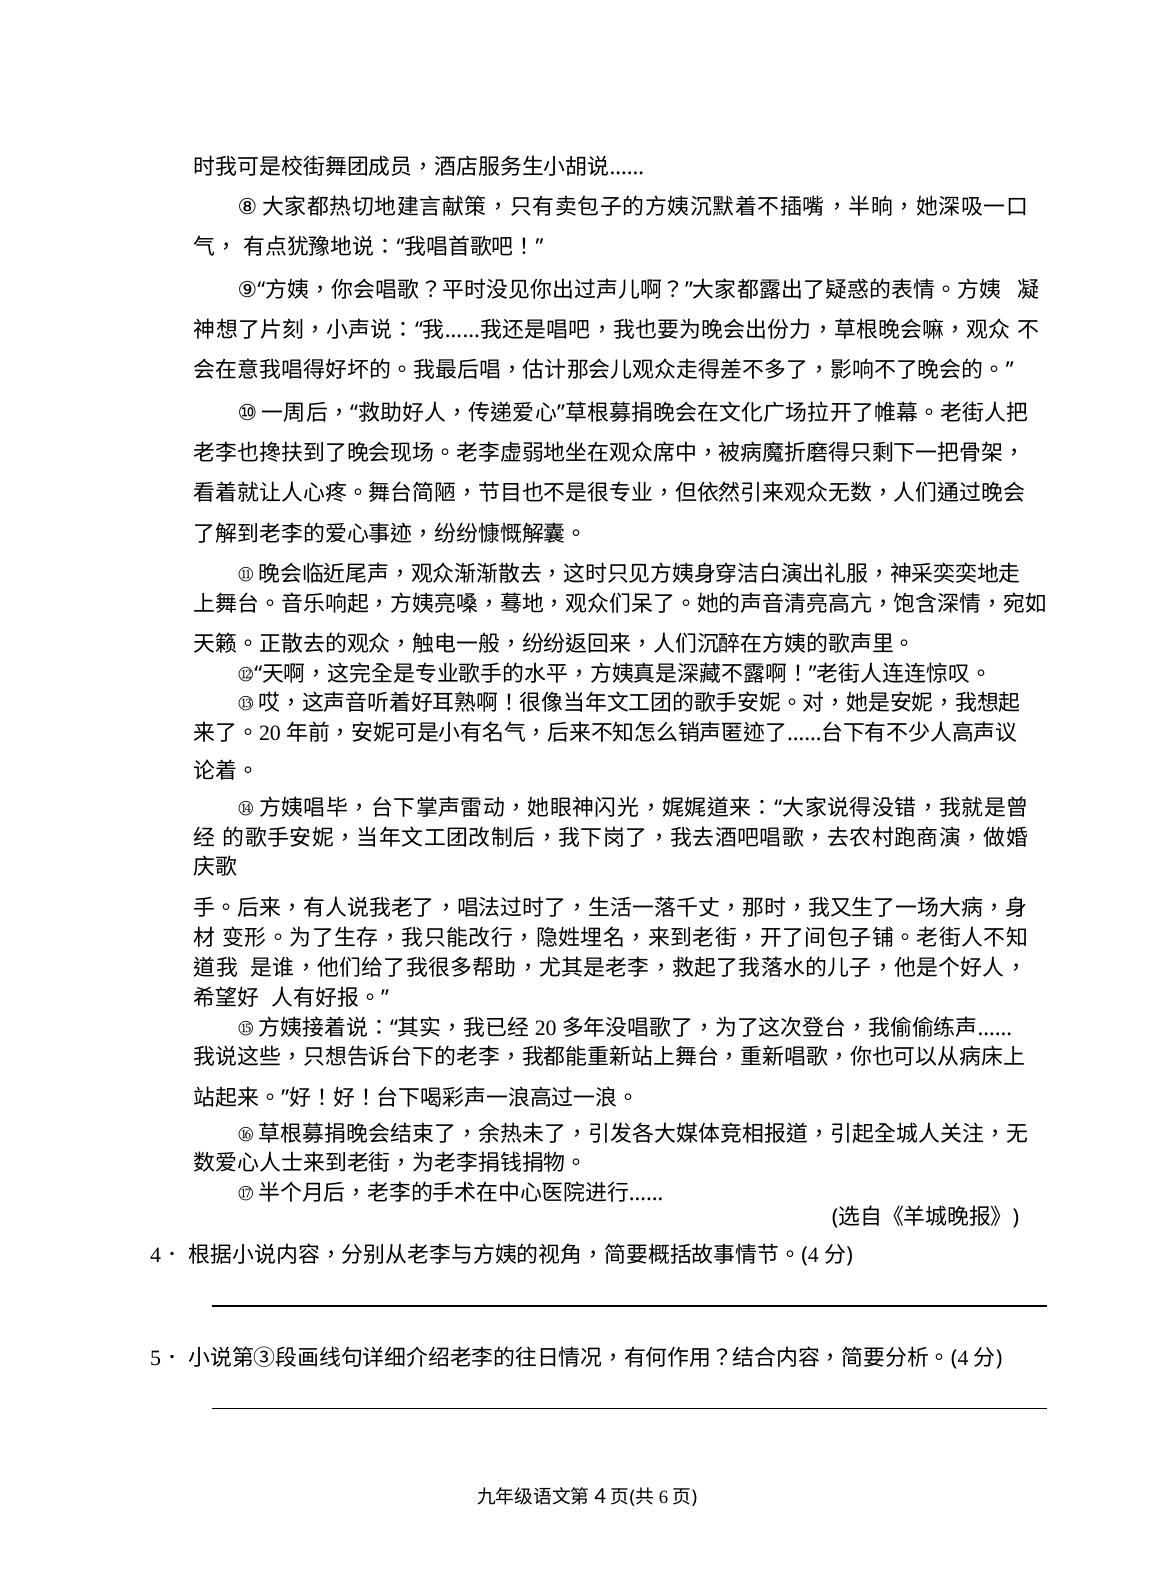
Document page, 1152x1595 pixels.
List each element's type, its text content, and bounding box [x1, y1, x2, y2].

text ⑨“方姨，你会唱歌？平时没见你出过声儿啊？”大家都露出了疑惑的表情。方姨 凝神想了片刻，小声说：“我……我还是唱吧，我也要为晚会出份力，草根晚会嘛，观众 不会在意我唱得好坏的。我最后唱，估计那会儿观众走得差不多了，影响不了晚会的。” [194, 274, 1039, 384]
text ⑪晚会临近尾声，观众渐渐散去，这时只见方姨身穿洁白演出礼服，神采奕奕地走 [194, 558, 1052, 588]
text 论着。 [194, 756, 1052, 785]
text ⑰半个月后，老李的手术在中心医院进行…… [237, 1177, 1052, 1207]
text 5． 小说第③段画线句详细介绍老李的往日情况，有何作用？结合内容，简要分析。(4 分) [150, 1342, 1052, 1371]
text ⑯草根募捐晚会结束了，余热未了，引发各大媒体竞相报道，引起全城人关注，无 数爱心人士来到老街，为老李捐钱捐物。 [194, 1118, 1028, 1177]
text ⑮方姨接着说：“其实，我已经 20 多年没唱歌了，为了这次登台，我偷偷练声…… [194, 1012, 1052, 1041]
text 时我可是校街舞团成员，酒店服务生小胡说…… [194, 151, 1052, 181]
text 手。后来，有人说我老了，唱法过时了，生活一落千丈，那时，我又生了一场大病，身材 变形。为了生存，我只能改行，隐姓埋名，来到老街，开了间包子铺。老街人不知道我 是谁，他们给了我很多帮助，尤其是老李，救起了我落水的儿子，他是个好人，希望好 人有好报。” [194, 892, 1029, 1012]
text ⑫“天啊，这完全是专业歌手的水平，方姨真是深藏不露啊！”老街人连连惊叹。 [237, 657, 1052, 687]
text 来了。20 年前，安妮可是小有名气，后来不知怎么销声匿迹了……台下有不少人高声议 [194, 717, 1052, 747]
text 我说这些，只想告诉台下的老李，我都能重新站上舞台，重新唱歌，你也可以从病床上 [194, 1041, 1052, 1071]
text 站起来。”好！好！台下喝彩声一浪高过一浪。 [194, 1081, 1052, 1111]
text ⑧大家都热切地建言献策，只有卖包子的方姨沉默着不插嘴，半晌，她深吸一口气， 有点犹豫地说：“我唱首歌吧！” [194, 191, 1029, 261]
text ⑩一周后，“救助好人，传递爱心”草根募捐晚会在文化广场拉开了帷幕。老街人把 老李也搀扶到了晚会现场。老李虚弱地坐在观众席中，被病魔折磨得只剩下一把骨架， 看着就让人心疼。舞台简陋，节目也不是很专业，但依然引来观众无数，人们通过晚会 了解到老李的爱心事迹，纷纷慷慨解囊。 [194, 397, 1028, 547]
text 天籁。正散去的观众，触电一般，纷纷返回来，人们沉醉在方姨的歌声里。 [194, 628, 1052, 657]
text ⑬哎，这声音听着好耳熟啊！很像当年文工团的歌手安妮。对，她是安妮，我想起 [194, 687, 1052, 717]
text 4． 根据小说内容，分别从老李与方姨的视角，简要概括故事情节。(4 分) [150, 1239, 1052, 1269]
text 上舞台。音乐响起，方姨亮嗓，蓦地，观众们呆了。她的声音清亮高亢，饱含深情，宛如 [194, 588, 1052, 617]
text (选自《羊城晚报》) [150, 1207, 1052, 1229]
text ⑭方姨唱毕，台下掌声雷动，她眼神闪光，娓娓道来：“大家说得没错，我就是曾经 的歌手安妮，当年文工团改制后，我下岗了，我去酒吧唱歌，去农村跑商演，做婚庆歌 [194, 792, 1029, 881]
